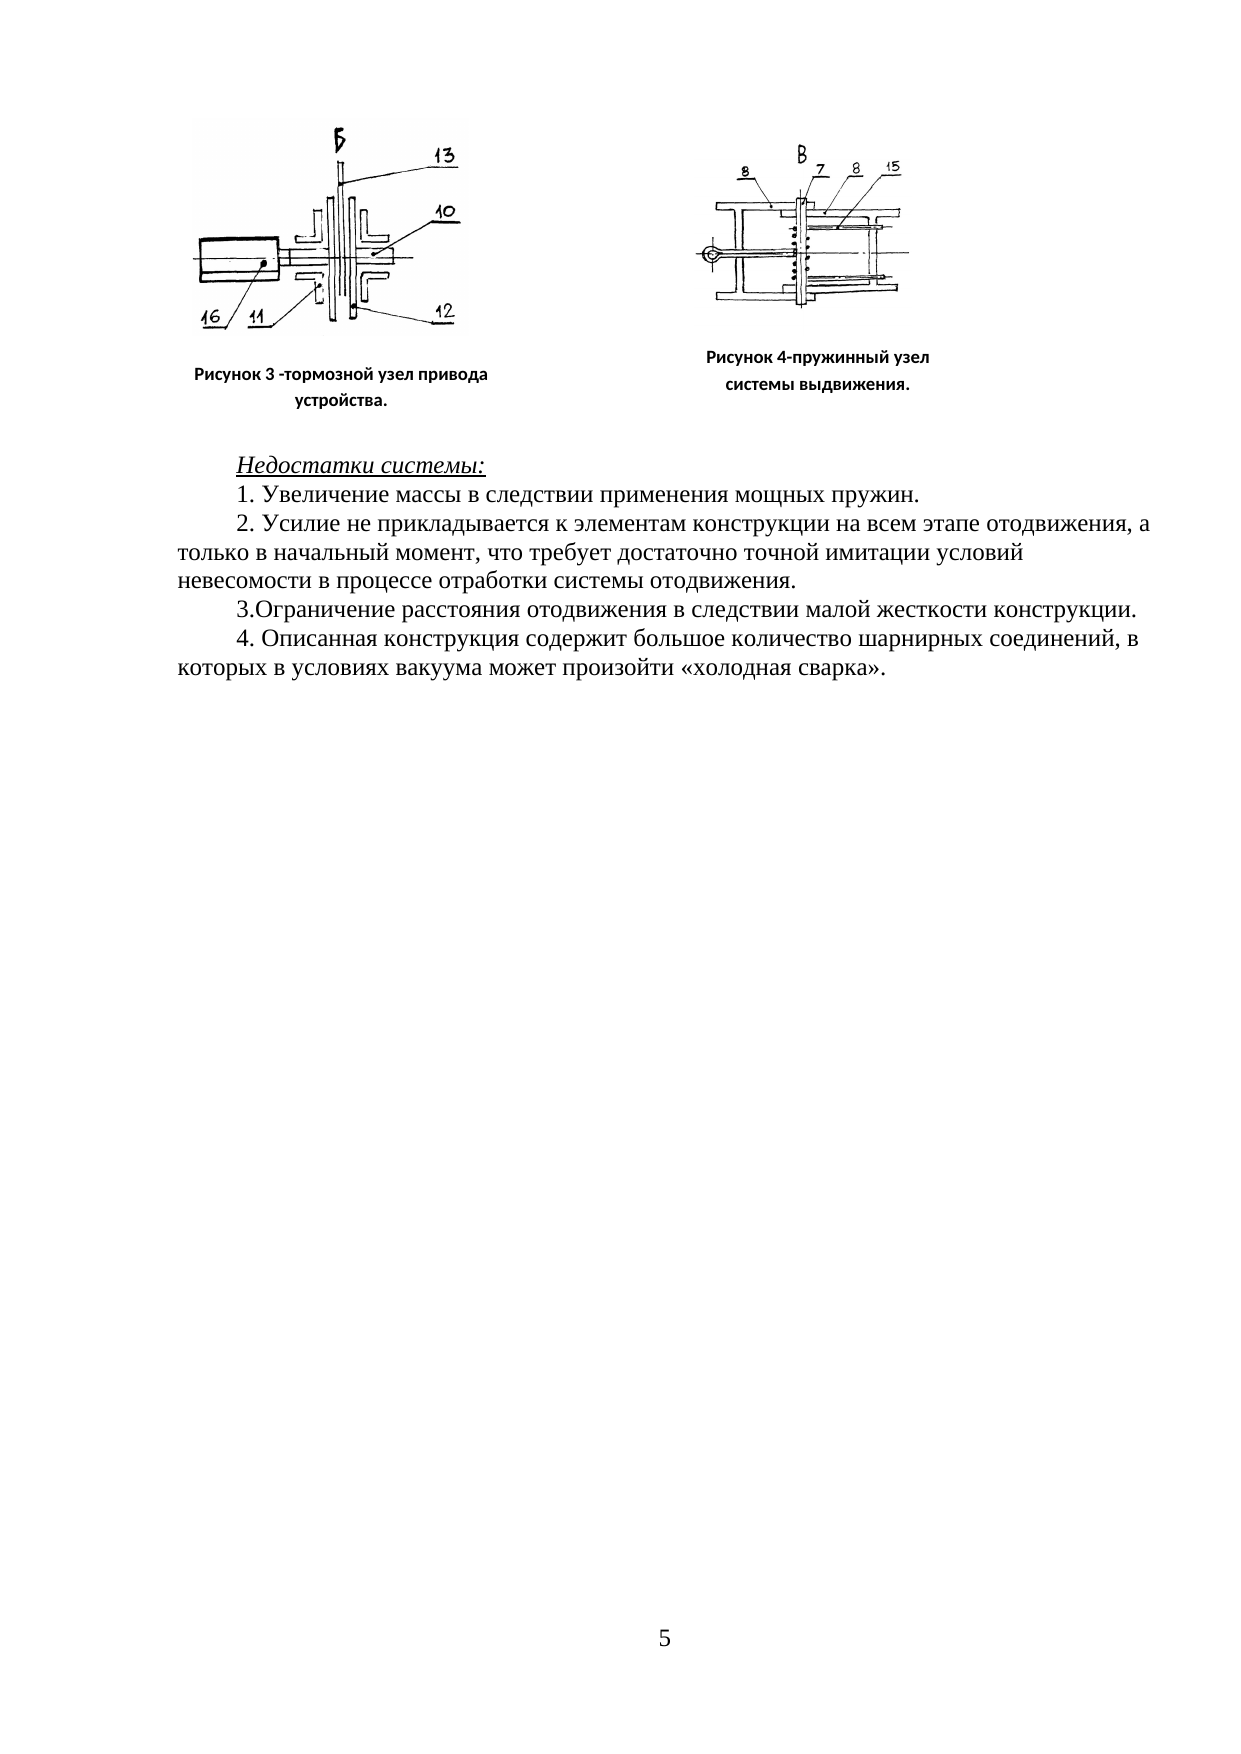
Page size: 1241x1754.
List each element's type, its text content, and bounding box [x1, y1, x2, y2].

picture [693, 141, 913, 336]
text 3.Ограничение расстояния отодвижения в следствии малой жесткости конструкции. [177, 594, 1152, 623]
text 2. Усилие не прикладывается к элементам конструкции на всем этапе отодвижения, а только в начальный момент, что требует достаточно точной имитации условий невесомости в процессе отработки системы отодвижения. [177, 508, 1152, 594]
text Недостатки системы: [177, 450, 1152, 479]
text 4. Описанная конструкция содержит большое количество шарнирных соединений, в которых в условиях вакуума может произойти «холодная сварка». [177, 623, 1152, 680]
picture [192, 118, 469, 336]
text 1. Увеличение массы в следствии применения мощных пружин. [177, 479, 1152, 508]
